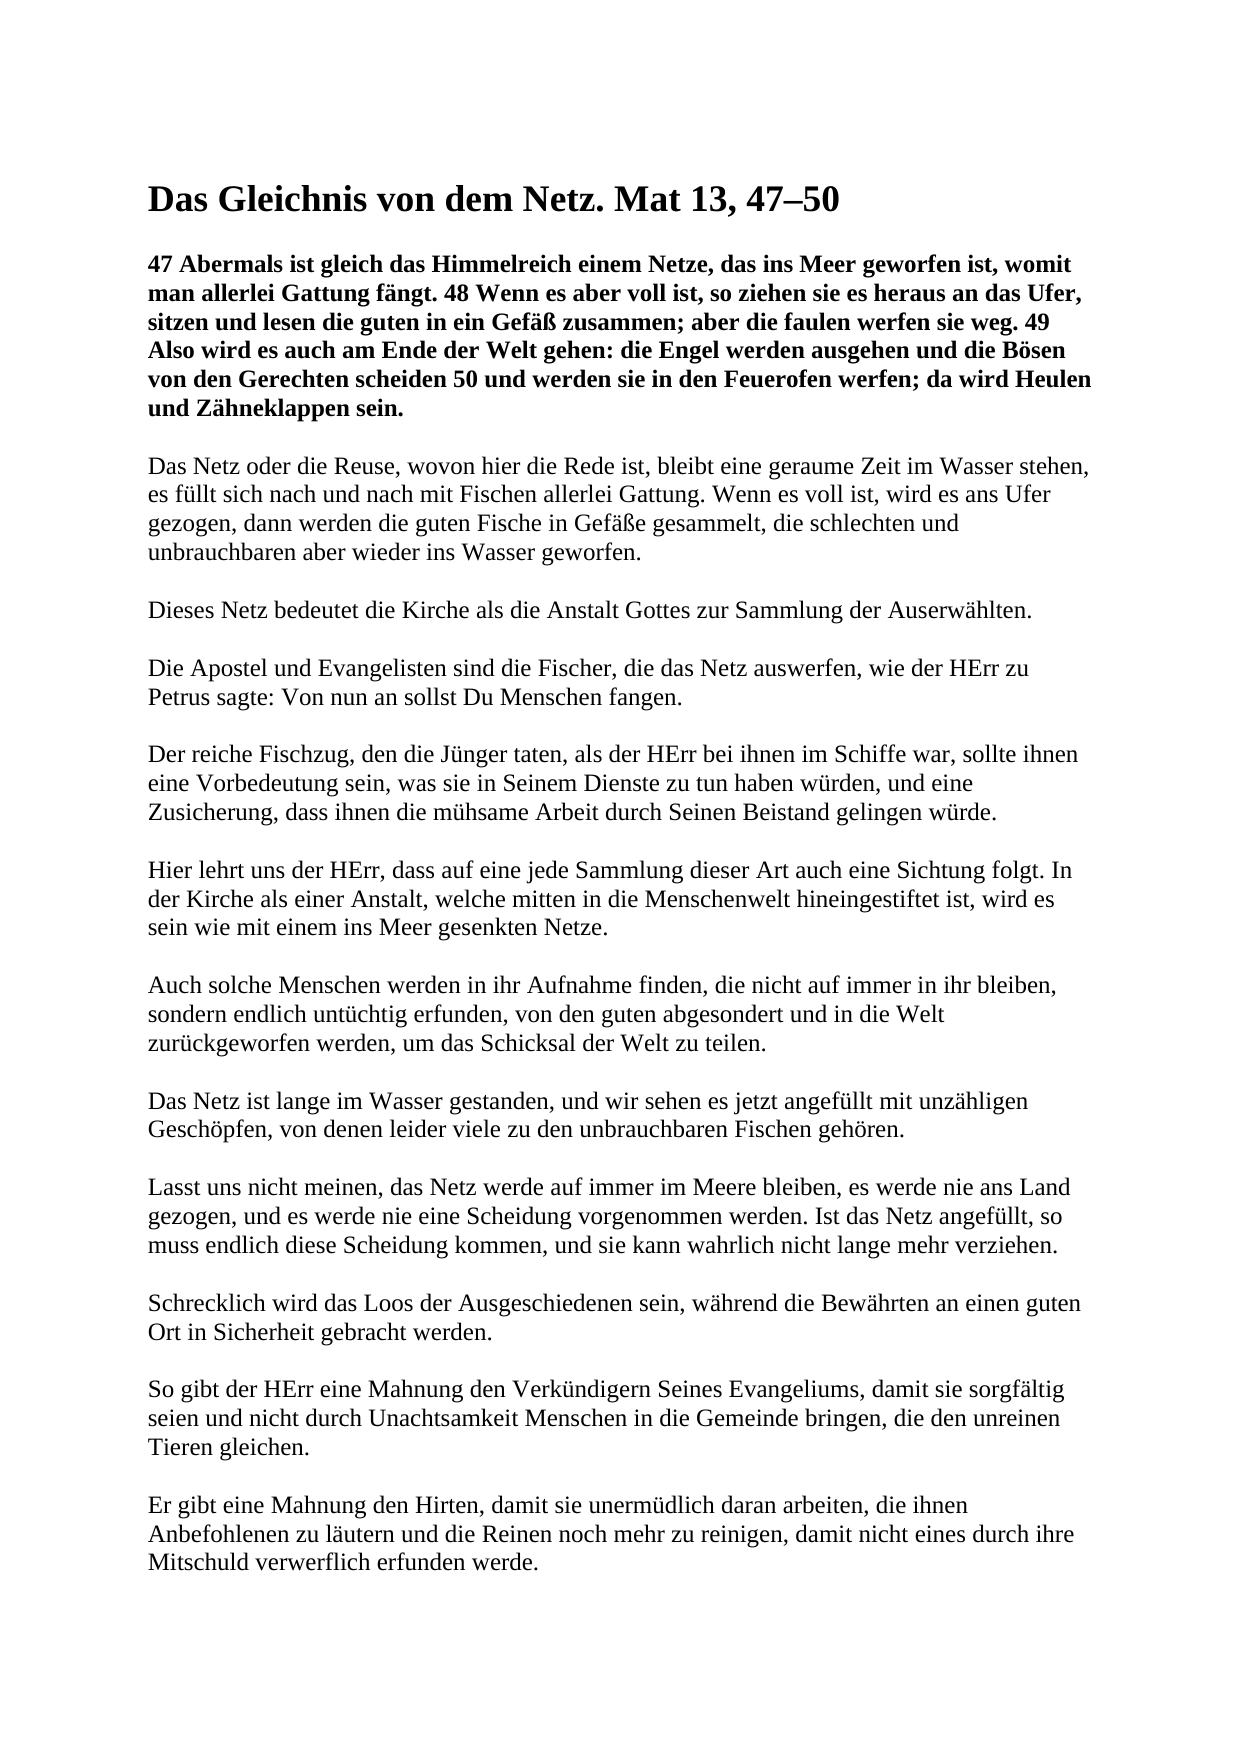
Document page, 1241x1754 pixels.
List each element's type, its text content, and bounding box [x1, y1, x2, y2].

text Auch solche Menschen werden in ihr Aufnahme finden, die nicht auf immer in ihr bleiben, sondern endlich untüchtig erfunden, von den guten abgesondert und in die Welt zurückgeworfen werden, um das Schicksal der Welt zu teilen. [148, 970, 1093, 1057]
text Die Apostel und Evangelisten sind die Fischer, die das Netz auswerfen, wie der HErr zu Petrus sagte: Von nun an sollst Du Menschen fangen. [148, 653, 1093, 710]
text Das Netz oder die Reuse, wovon hier die Rede ist, bleibt eine geraume Zeit im Wasser stehen, es füllt sich nach und nach mit Fischen allerlei Gattung. Wenn es voll ist, wird es ans Ufer gezogen, dann werden die guten Fische in Gefäße gesammelt, die schlechten und unbrauchbaren aber wieder ins Wasser geworfen. [148, 451, 1093, 566]
text Dieses Netz bedeutet die Kirche als die Anstalt Gottes zur Sammlung der Auserwählten. [148, 595, 1093, 624]
text So gibt der HErr eine Mahnung den Verkündigern Seines Evangeliums, damit sie sorgfältig seien und nicht durch Unachtsamkeit Menschen in die Gemeinde bringen, die den unreinen Tieren gleichen. [148, 1374, 1093, 1461]
text 47 Abermals ist gleich das Himmelreich einem Netze, das ins Meer geworfen ist, womit man allerlei Gattung fängt. 48 Wenn es aber voll ist, so ziehen sie es heraus an das Ufer, sitzen und lesen die guten in ein Gefäß zusammen; aber die faulen werfen sie weg. 49 Also wird es auch am Ende der Welt gehen: die Engel werden ausgehen und die Bösen von den Gerechten scheiden 50 und werden sie in den Feuerofen werfen; da wird Heulen und Zähneklappen sein. [148, 249, 1093, 422]
text Das Netz ist lange im Wasser gestanden, und wir sehen es jetzt angefüllt mit unzähligen Geschöpfen, von denen leider viele zu den unbrauchbaren Fischen gehören. [148, 1086, 1093, 1143]
text Schrecklich wird das Loos der Ausgeschiedenen sein, während die Bewährten an einen guten Ort in Sicherheit gebracht werden. [148, 1288, 1093, 1345]
text Der reiche Fischzug, den die Jünger taten, als der HErr bei ihnen im Schiffe war, sollte ihnen eine Vorbedeutung sein, was sie in Seinem Dienste zu tun haben würden, und eine Zusicherung, dass ihnen die mühsame Arbeit durch Seinen Beistand gelingen würde. [148, 739, 1093, 826]
text Hier lehrt uns der HErr, dass auf eine jede Sammlung dieser Art auch eine Sichtung folgt. In der Kirche als einer Anstalt, welche mitten in die Menschenwelt hineingestiftet ist, wird es sein wie mit einem ins Meer gesenkten Netze. [148, 855, 1093, 941]
text Lasst uns nicht meinen, das Netz werde auf immer im Meere bleiben, es werde nie ans Land gezogen, und es werde nie eine Scheidung vorgenommen werden. Ist das Netz angefüllt, so muss endlich diese Scheidung kommen, und sie kann wahrlich nicht lange mehr verziehen. [148, 1172, 1093, 1259]
text Er gibt eine Mahnung den Hirten, damit sie unermüdlich daran arbeiten, die ihnen Anbefohlenen zu läutern und die Reinen noch mehr zu reinigen, damit nicht eines durch ihre Mitschuld verwerflich erfunden werde. [148, 1490, 1093, 1576]
subtitle Das Gleichnis von dem Netz. Mat 13, 47–50 [148, 177, 1093, 220]
